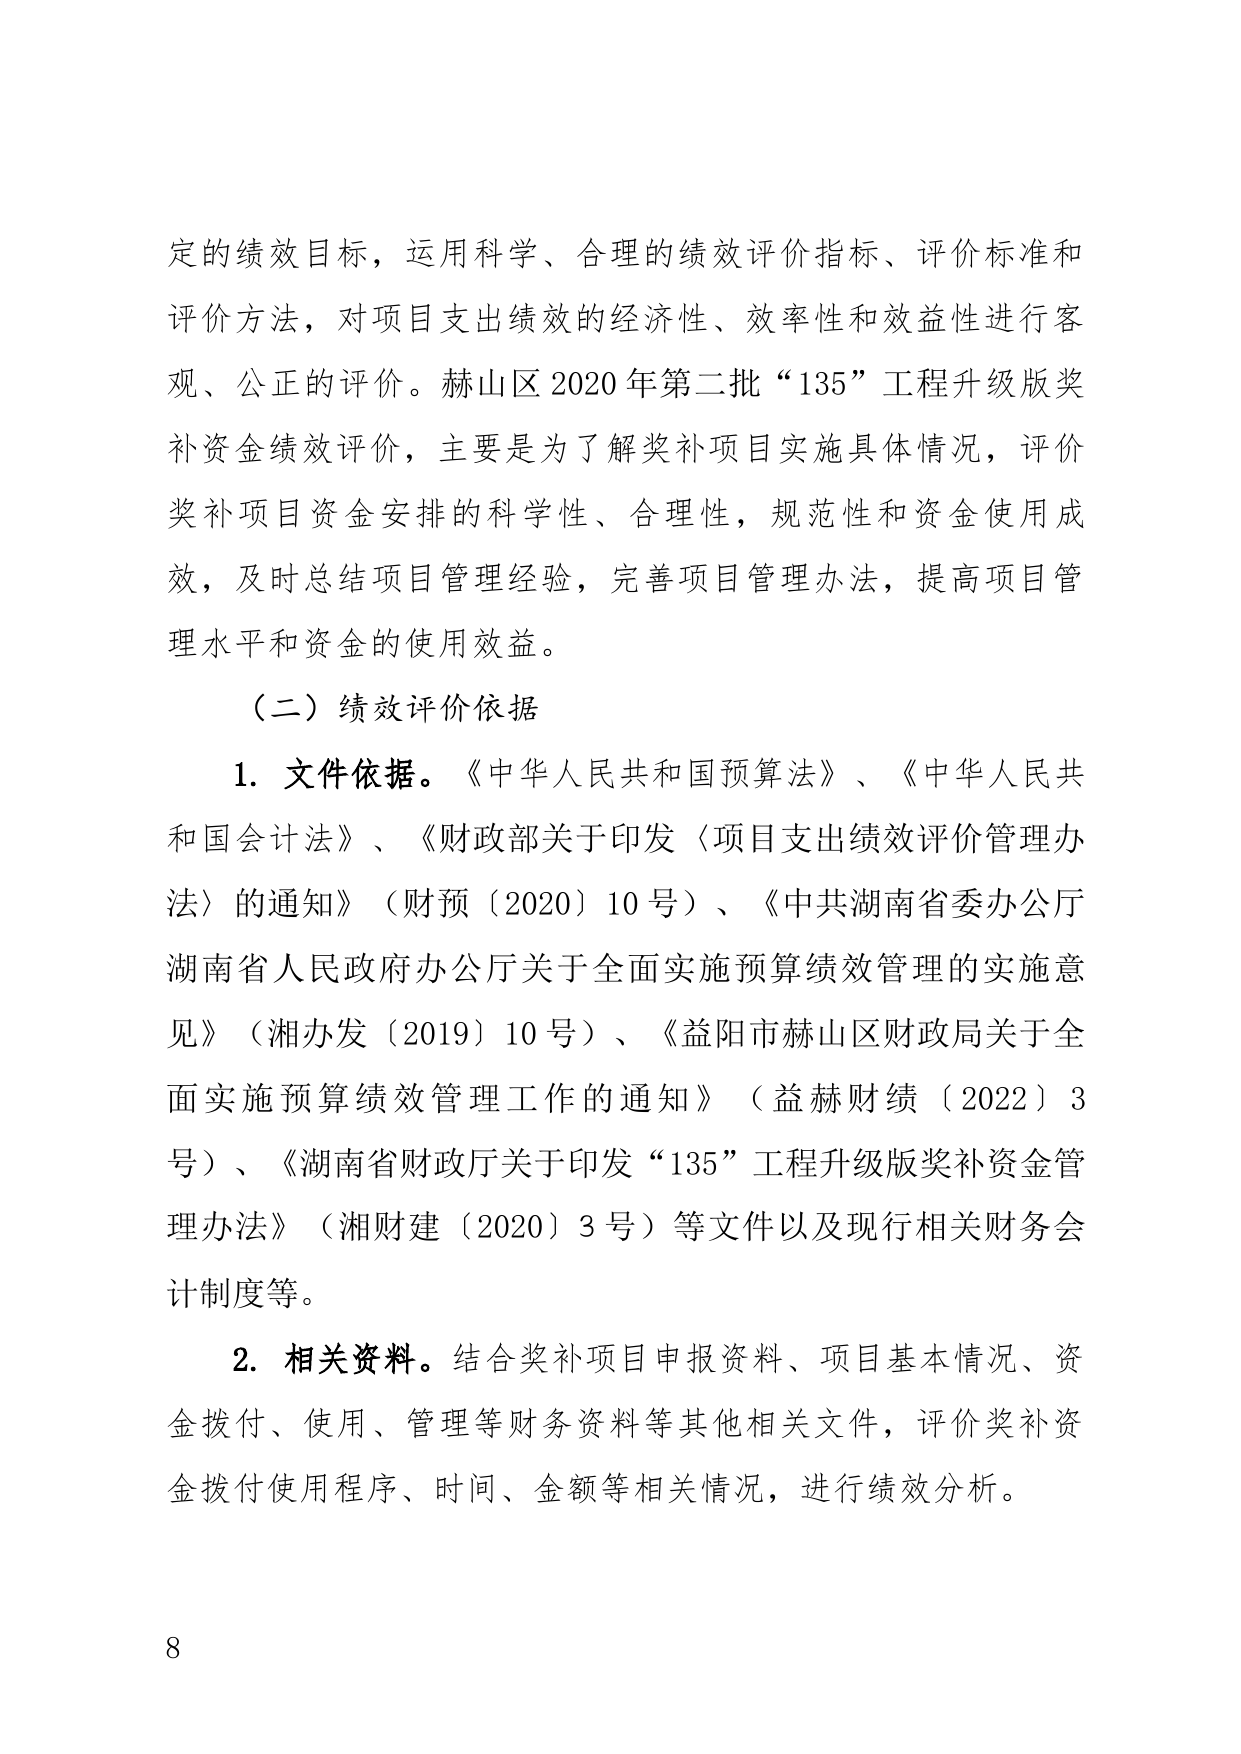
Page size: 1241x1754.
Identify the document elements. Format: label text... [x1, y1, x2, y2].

list （二）绩效评价依据 [165, 673, 1087, 738]
text 1. 文件依据。《中华人民共和国预算法》、《中华人民共和国会计法》、《财政部关于印发〈项目支出绩效评价管理办法〉的通知》（财预〔2020〕10号）、《中共湖南省委办公厅 湖南省人民政府办公厅关于全面实施预算绩效管理的实施意见》（湘办发〔2019〕10号）、《益阳市赫山区财政局关于全面实施预算绩效管理工作的通知》（益赫财绩〔2022〕3号）、《湖南省财政厅关于印发“135”工程升级版奖补资金管理办法》（湘财建〔2020〕3号）等文件以及现行相关财务会计制度等。 [165, 738, 1087, 1323]
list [165, 218, 1087, 673]
list 2. 相关资料。结合奖补项目申报资料、项目基本情况、资金拨付、使用、管理等财务资料等其他相关文件，评价奖补资金拨付使用程序、时间、金额等相关情况，进行绩效分析。 [165, 1323, 1087, 1518]
